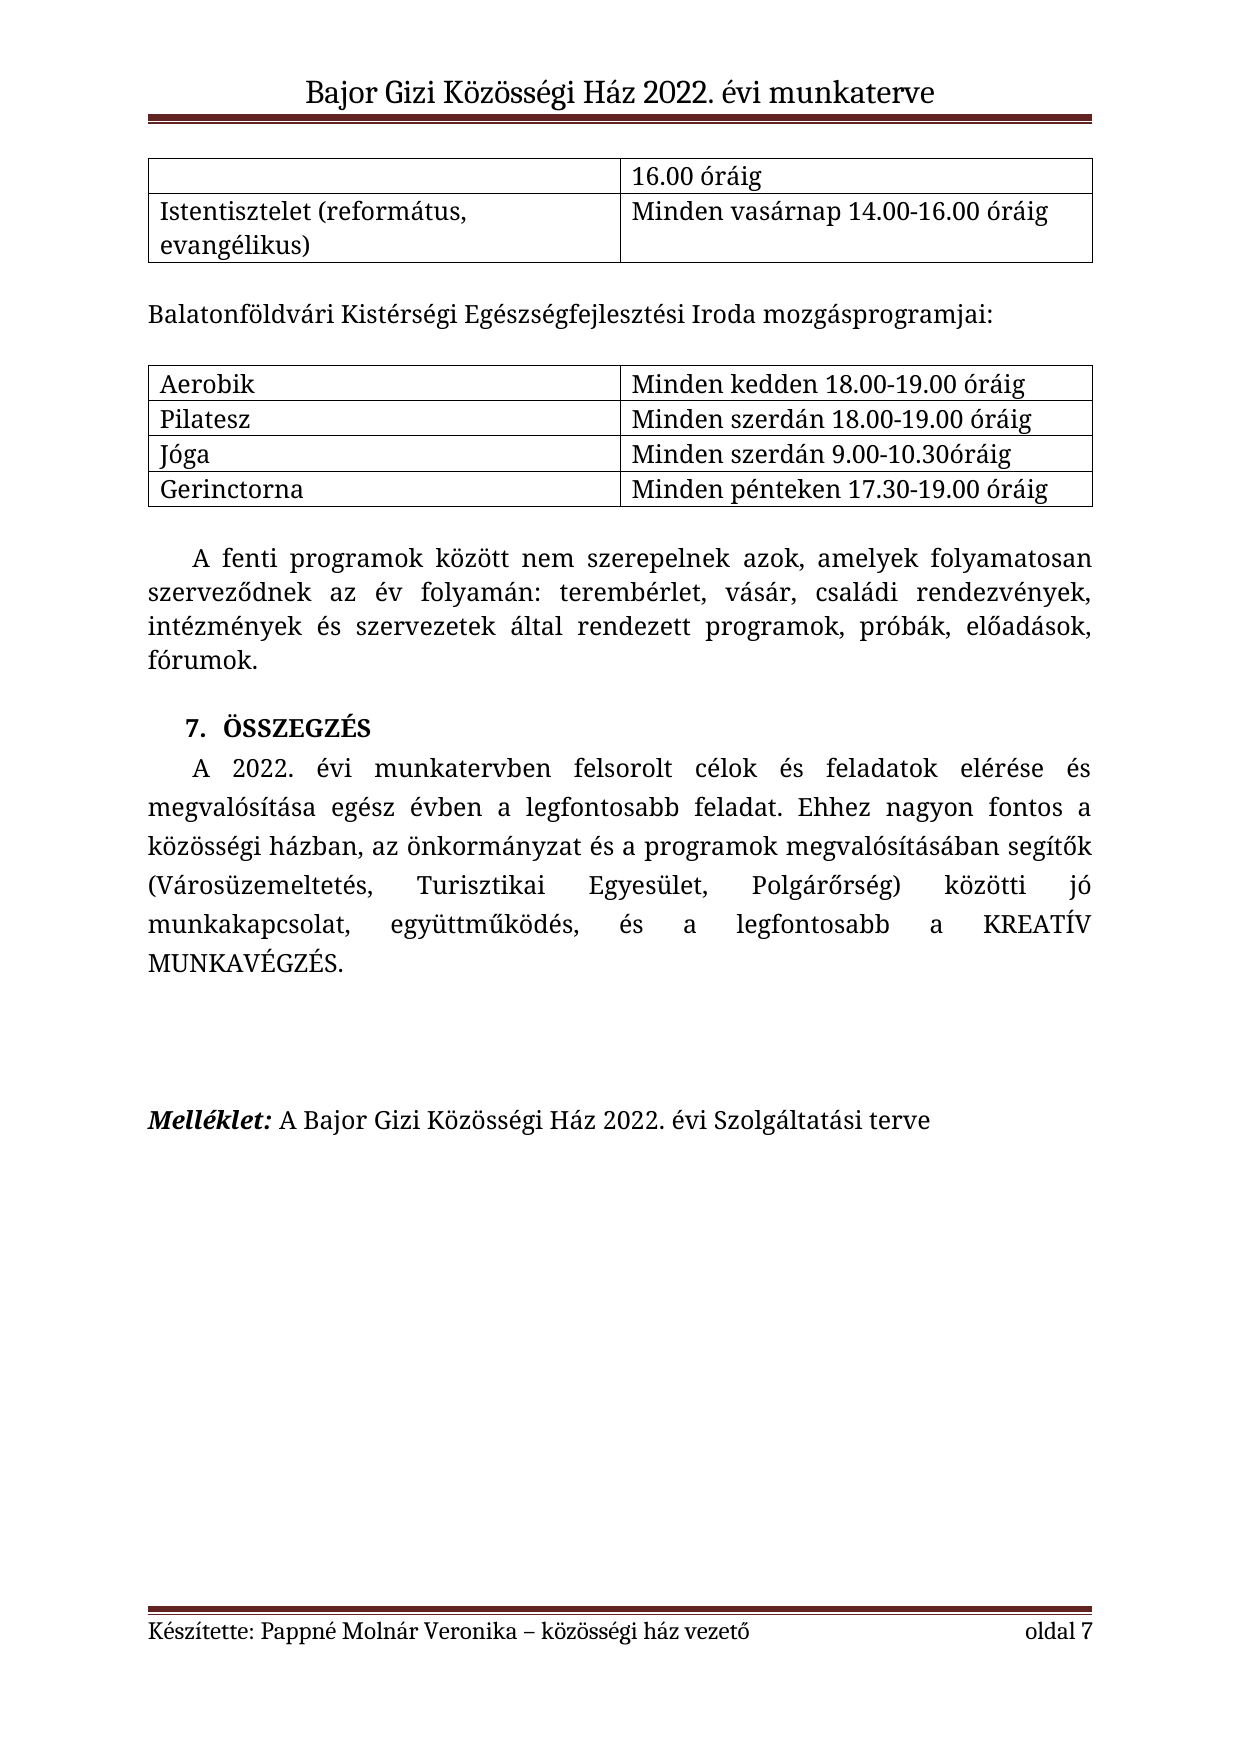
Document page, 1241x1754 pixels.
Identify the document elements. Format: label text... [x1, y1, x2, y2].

table_cell Pilatesz [149, 401, 620, 435]
text Balatonföldvári Kistérségi Egészségfejlesztési Iroda mozgásprogramjai: [148, 297, 1092, 331]
table_cell Istentisztelet (református, evangélikus) [149, 194, 620, 262]
list ÖSSZEGZÉS [185, 711, 1092, 745]
text A fenti programok között nem szerepelnek azok, amelyek folyamatosan szerveződnek az év folyamán: terembérlet, vásár, családi rendezvények, intézmények és szervezetek által rendezett programok, próbák, előadások, fórumok. [148, 541, 1092, 677]
table_cell Minden szerdán 9.00-10.30óráig [621, 436, 1092, 471]
table_cell Minden pénteken 17.30-19.00 óráig [621, 472, 1092, 506]
table_cell Minden szerdán 18.00-19.00 óráig [621, 401, 1092, 435]
table_cell Gerinctorna [149, 472, 620, 506]
table_header Minden kedden 18.00-19.00 óráig [621, 366, 1092, 400]
text Melléklet: A Bajor Gizi Közösségi Ház 2022. évi Szolgáltatási terve [148, 1103, 1092, 1137]
table_cell Minden vasárnap 14.00-16.00 óráig [621, 194, 1092, 262]
table_header Aerobik [149, 366, 620, 400]
table_cell Jóga [149, 436, 620, 471]
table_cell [149, 159, 620, 193]
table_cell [621, 159, 1092, 193]
text A 2022. évi munkatervben felsorolt célok és feladatok elérése és megvalósítása egész évben a legfontosabb feladat. Ehhez nagyon fontos a közösségi házban, az önkormányzat és a programok megvalósításában segítők (Városüzemeltetés, Turisztikai Egyesület, Polgárőrség) közötti jó munkakapcsolat, együttműködés, és a legfontosabb a KREATÍV MUNKAVÉGZÉS. [148, 750, 1092, 980]
